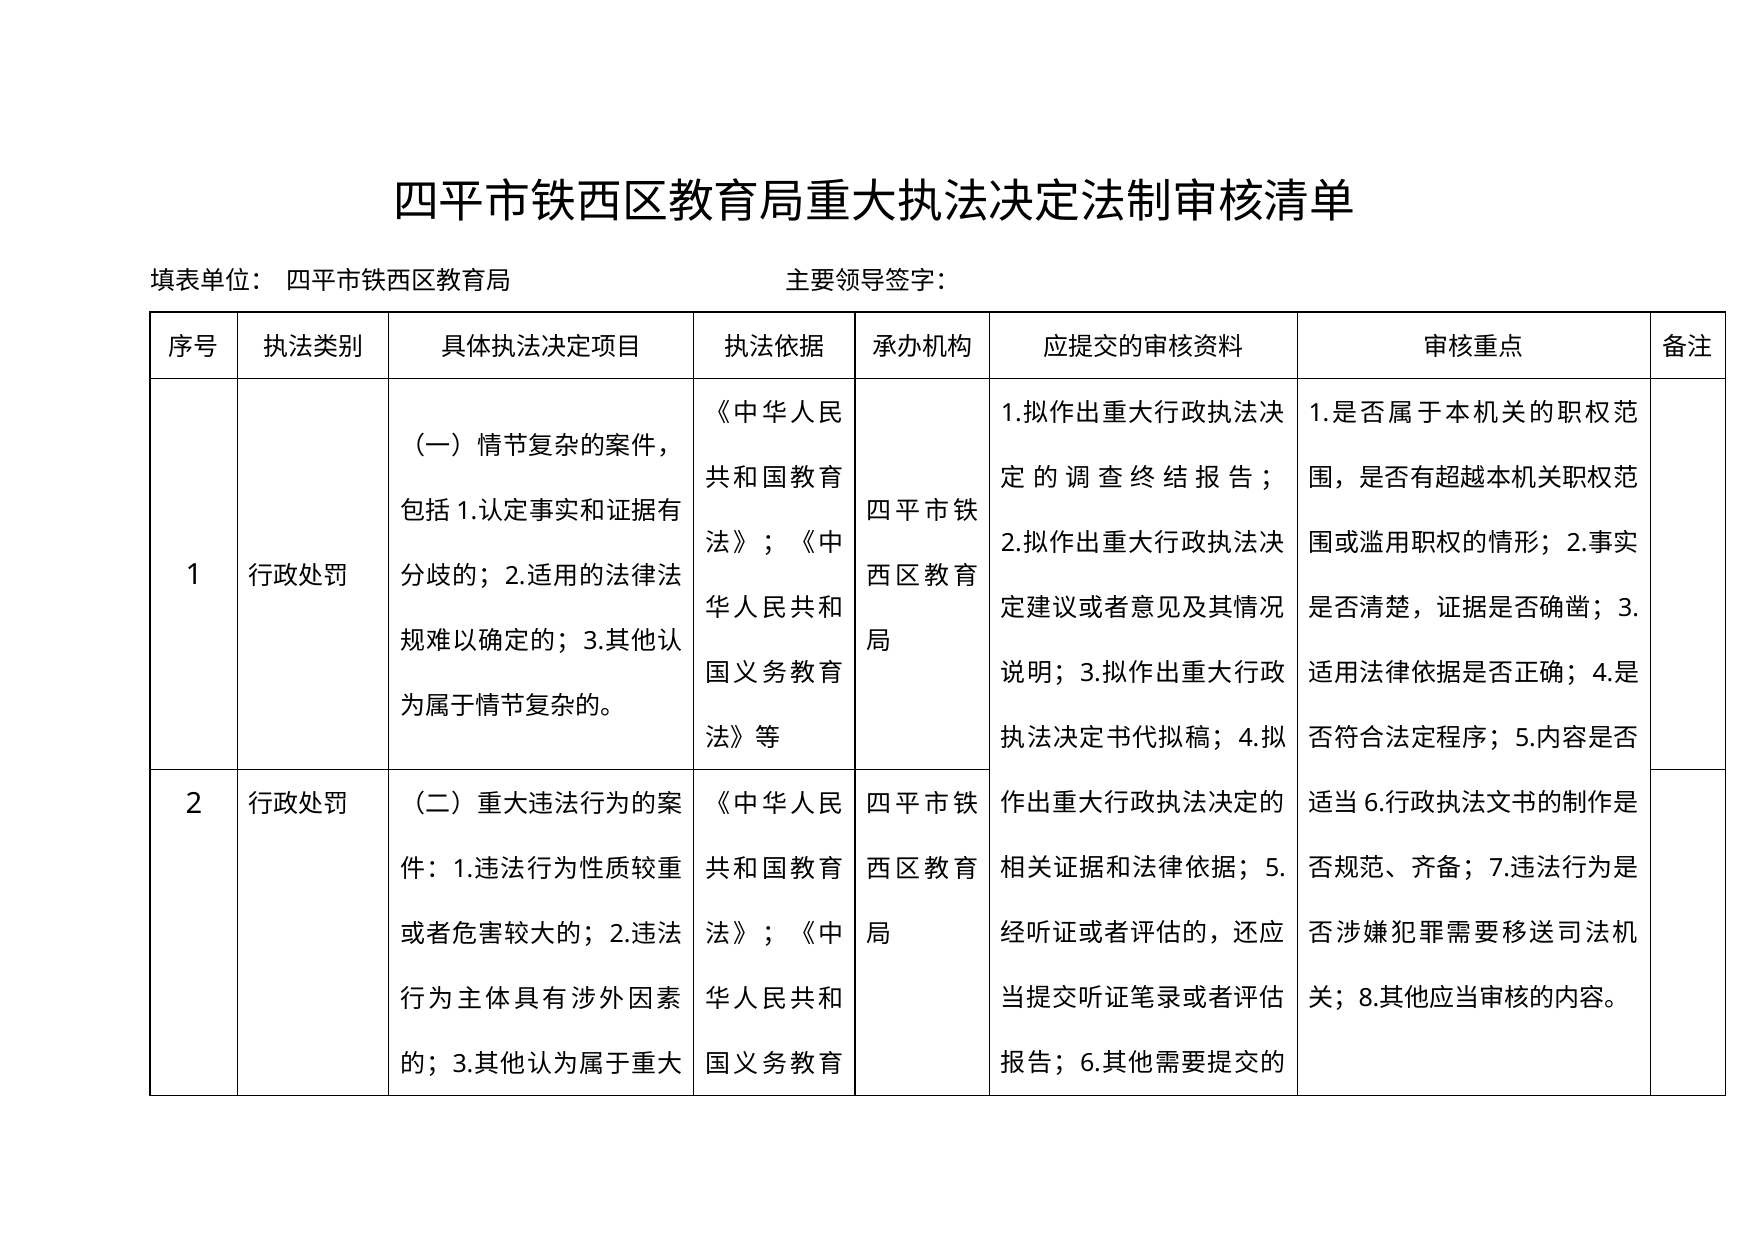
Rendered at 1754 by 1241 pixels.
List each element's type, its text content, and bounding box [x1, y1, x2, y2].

table_cell （一）情节复杂的案件，包括1.认定事实和证据有分歧的；2.适用的法律法规难以确定的；3.其他认为属于情节复杂的。 [389, 379, 693, 768]
table_header 具体执法决定项目 [389, 313, 693, 377]
table_header 执法类别 [238, 313, 388, 377]
text 填表单位： 四平市铁西区教育局 主要领导签字： [150, 246, 1598, 311]
table_header 备注 [1651, 313, 1725, 377]
table_cell 1.拟作出重大行政执法决定的调查终结报告； 2.拟作出重大行政执法决定建议或者意见及其情况说明；3.拟作出重大行政执法决定书代拟稿；4.拟作出重大行政执法决定的相关证据和法律依据；5.经听证或者评估的，还应当提交听证笔录或者评估报告；6.其他需要提交的材料。 [990, 379, 1297, 1094]
table_cell 四平市铁西区教育局 [856, 379, 989, 768]
table_cell 四平市铁西区教育局 [856, 770, 989, 1094]
text 四平市铁西区教育局重大执法决定法制审核清单 [150, 149, 1598, 246]
table_header 应提交的审核资料 [990, 313, 1297, 377]
table_header 序号 [151, 313, 237, 377]
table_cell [694, 770, 854, 1094]
table_cell 《中华人民共和国教育法》；《中华人民共和国义务教育法》等 [694, 379, 854, 768]
table_cell 行政处罚 [238, 379, 388, 768]
table_cell 2 [151, 770, 237, 1094]
table_header 审核重点 [1298, 313, 1650, 377]
table_cell 行政处罚 [238, 770, 388, 1094]
table_cell 1.是否属于本机关的职权范围，是否有超越本机关职权范围或滥用职权的情形；2.事实是否清楚，证据是否确凿；3.适用法律依据是否正确；4.是否符合法定程序；5.内容是否适当6.行政执法文书的制作是否规范、齐备；7.违法行为是否涉嫌犯罪需要移送司法机关；8.其他应当审核的内容。 [1298, 379, 1650, 1094]
table_header 执法依据 [694, 313, 854, 377]
table_cell [1651, 379, 1725, 768]
table_cell [1651, 770, 1725, 1094]
table_cell 1 [151, 379, 237, 768]
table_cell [389, 770, 693, 1094]
table_header 承办机构 [856, 313, 989, 377]
